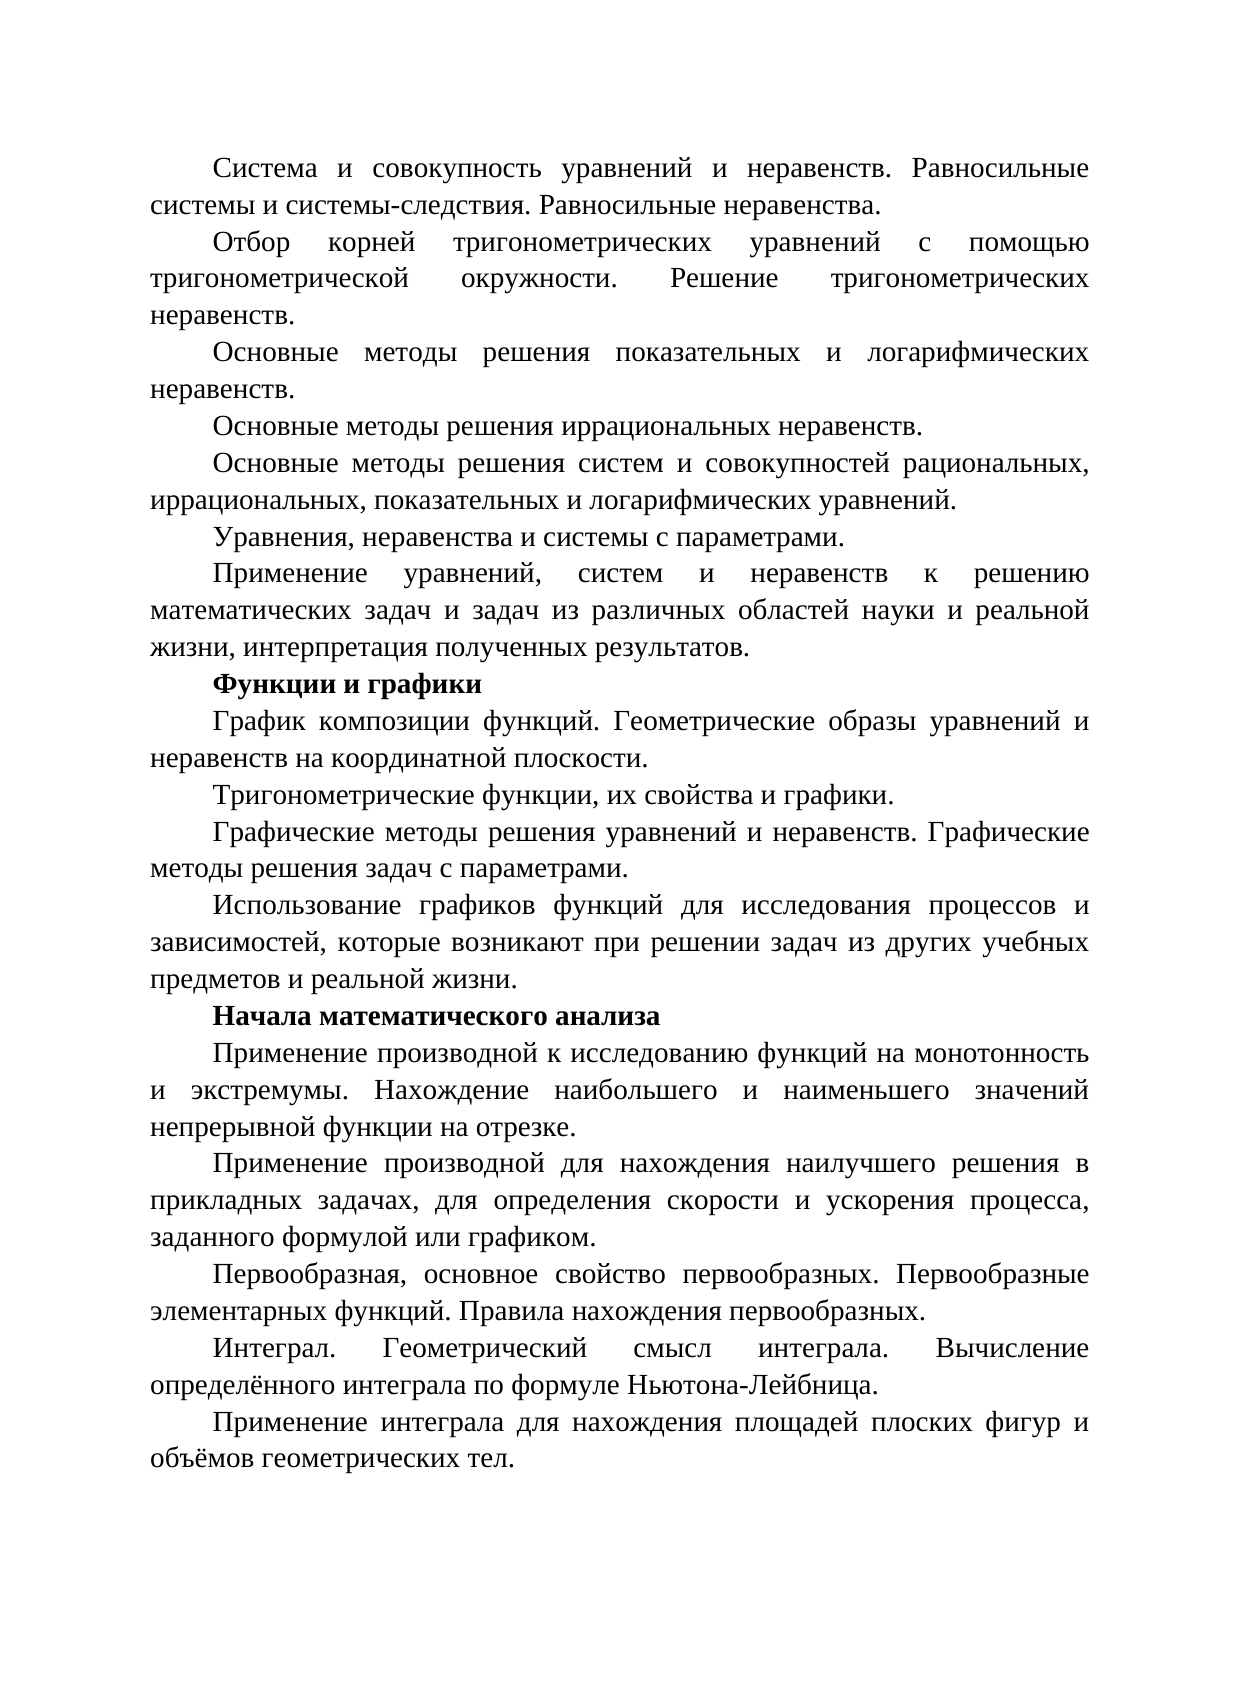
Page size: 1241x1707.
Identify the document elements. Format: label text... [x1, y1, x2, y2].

text Система и совокупность уравнений и неравенств. Равносильные системы и системы-следствия. Равносильные неравенства. [150, 150, 1090, 220]
text Начала математического анализа [150, 998, 1090, 1032]
text Применение производной для нахождения наилучшего решения в прикладных задачах, для определения скорости и ускорения процесса, заданного формулой или графиком. [150, 1146, 1090, 1253]
text Применение уравнений, систем и неравенств к решению математических задач и задач из различных областей науки и реальной жизни, интерпретация полученных результатов. [150, 556, 1090, 663]
text Графические методы решения уравнений и неравенств. Графические методы решения задач с параметрами. [150, 814, 1090, 884]
text Уравнения, неравенства и системы с параметрами. [150, 519, 1090, 552]
text Использование графиков функций для исследования процессов и зависимостей, которые возникают при решении задач из других учебных предметов и реальной жизни. [150, 887, 1090, 995]
text График композиции функций. Геометрические образы уравнений и неравенств на координатной плоскости. [150, 703, 1090, 773]
text Первообразная, основное свойство первообразных. Первообразные элементарных функций. Правила нахождения первообразных. [150, 1256, 1090, 1327]
text Основные методы решения иррациональных неравенств. [150, 408, 1090, 442]
text Интеграл. Геометрический смысл интеграла. Вычисление определённого интеграла по формуле Ньютона-Лейбница. [150, 1330, 1090, 1400]
text Применение производной к исследованию функций на монотонность и экстремумы. Нахождение наибольшего и наименьшего значений непрерывной функции на отрезке. [150, 1035, 1090, 1142]
text Отбор корней тригонометрических уравнений с помощью тригонометрической окружности. Решение тригонометрических неравенств. [150, 224, 1090, 331]
text Основные методы решения показательных и логарифмических неравенств. [150, 334, 1090, 405]
text Основные методы решения систем и совокупностей рациональных, иррациональных, показательных и логарифмических уравнений. [150, 445, 1090, 515]
text Тригонометрические функции, их свойства и графики. [150, 777, 1090, 810]
text Функции и графики [150, 666, 1090, 700]
text Применение интеграла для нахождения площадей плоских фигур и объёмов геометрических тел. [150, 1404, 1090, 1474]
